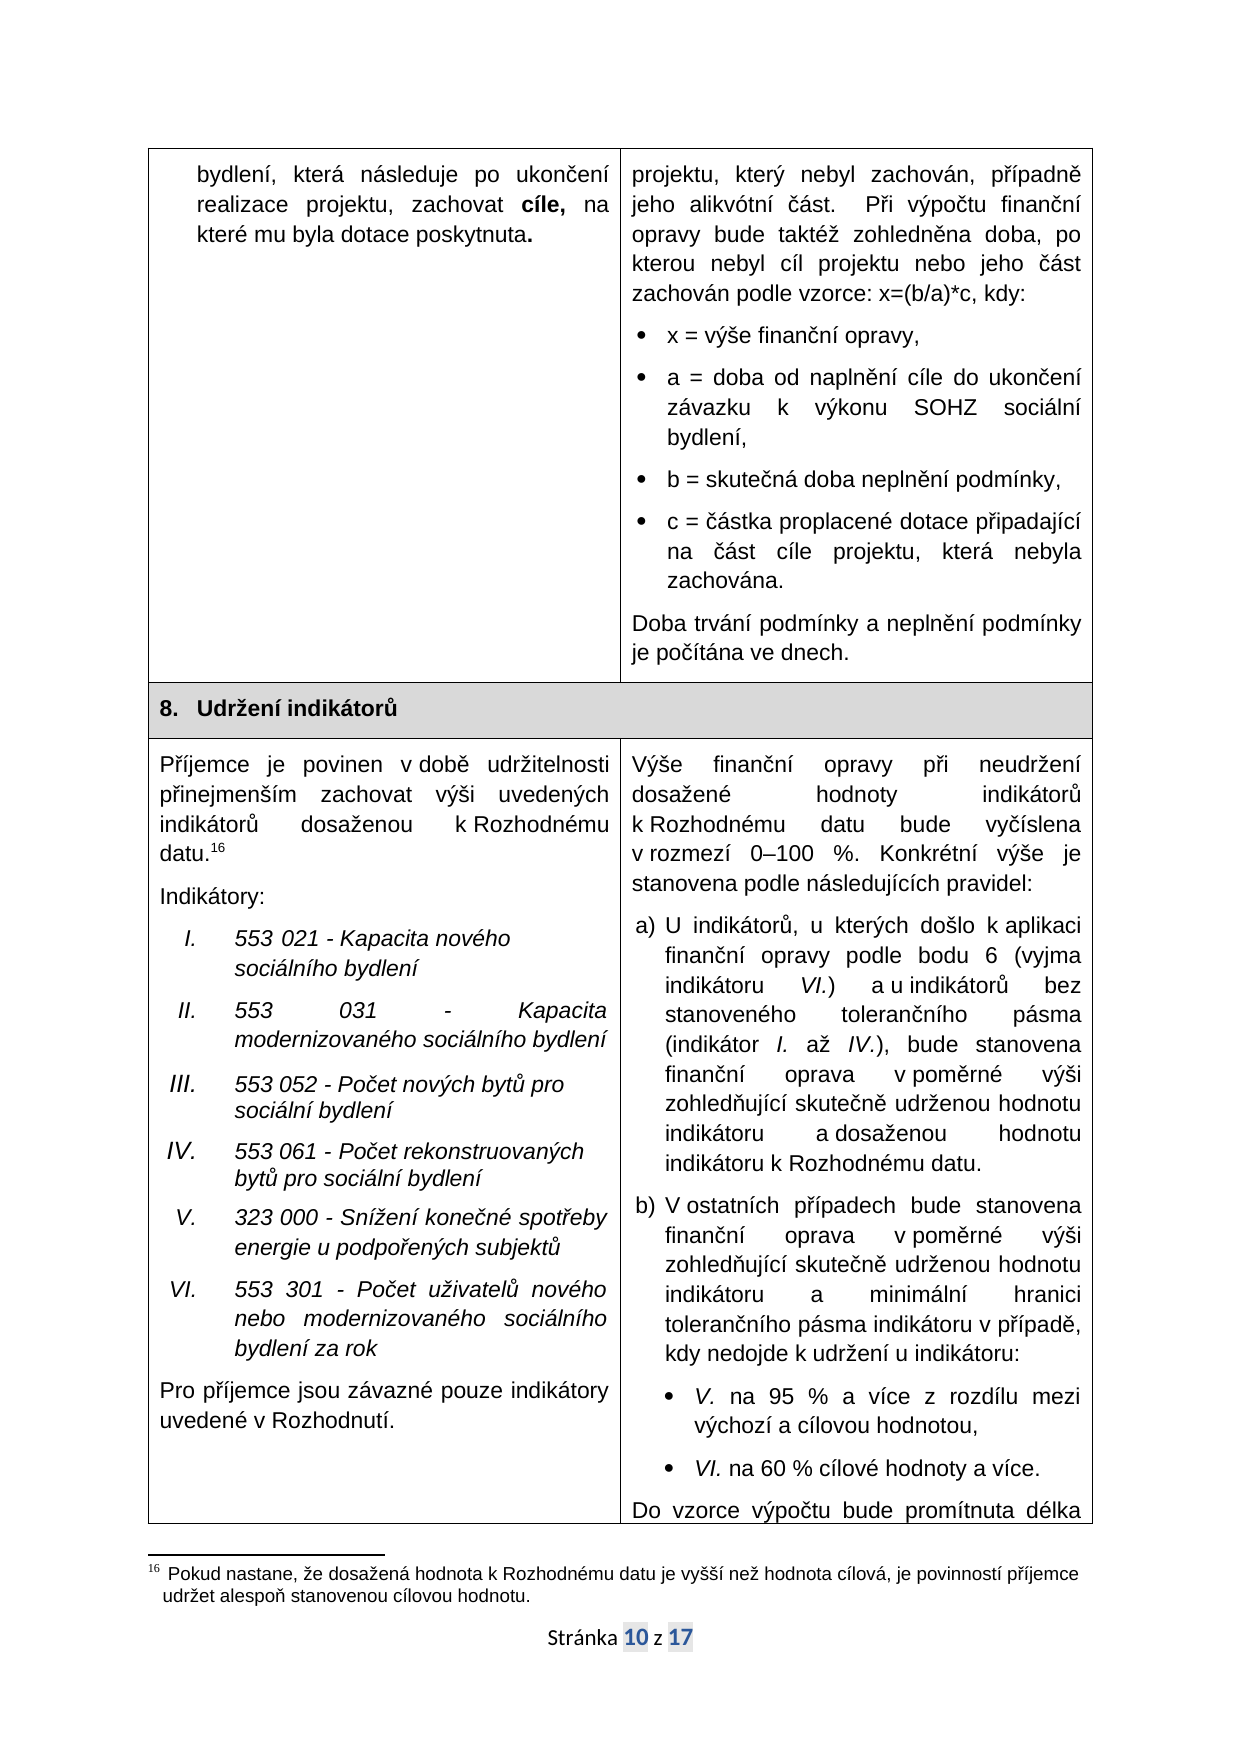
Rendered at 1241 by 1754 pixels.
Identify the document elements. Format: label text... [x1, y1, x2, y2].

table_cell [149, 739, 620, 1523]
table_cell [621, 149, 1092, 682]
table_cell Udržení indikátorů [149, 683, 1092, 738]
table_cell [149, 149, 620, 682]
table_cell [621, 739, 1092, 1523]
